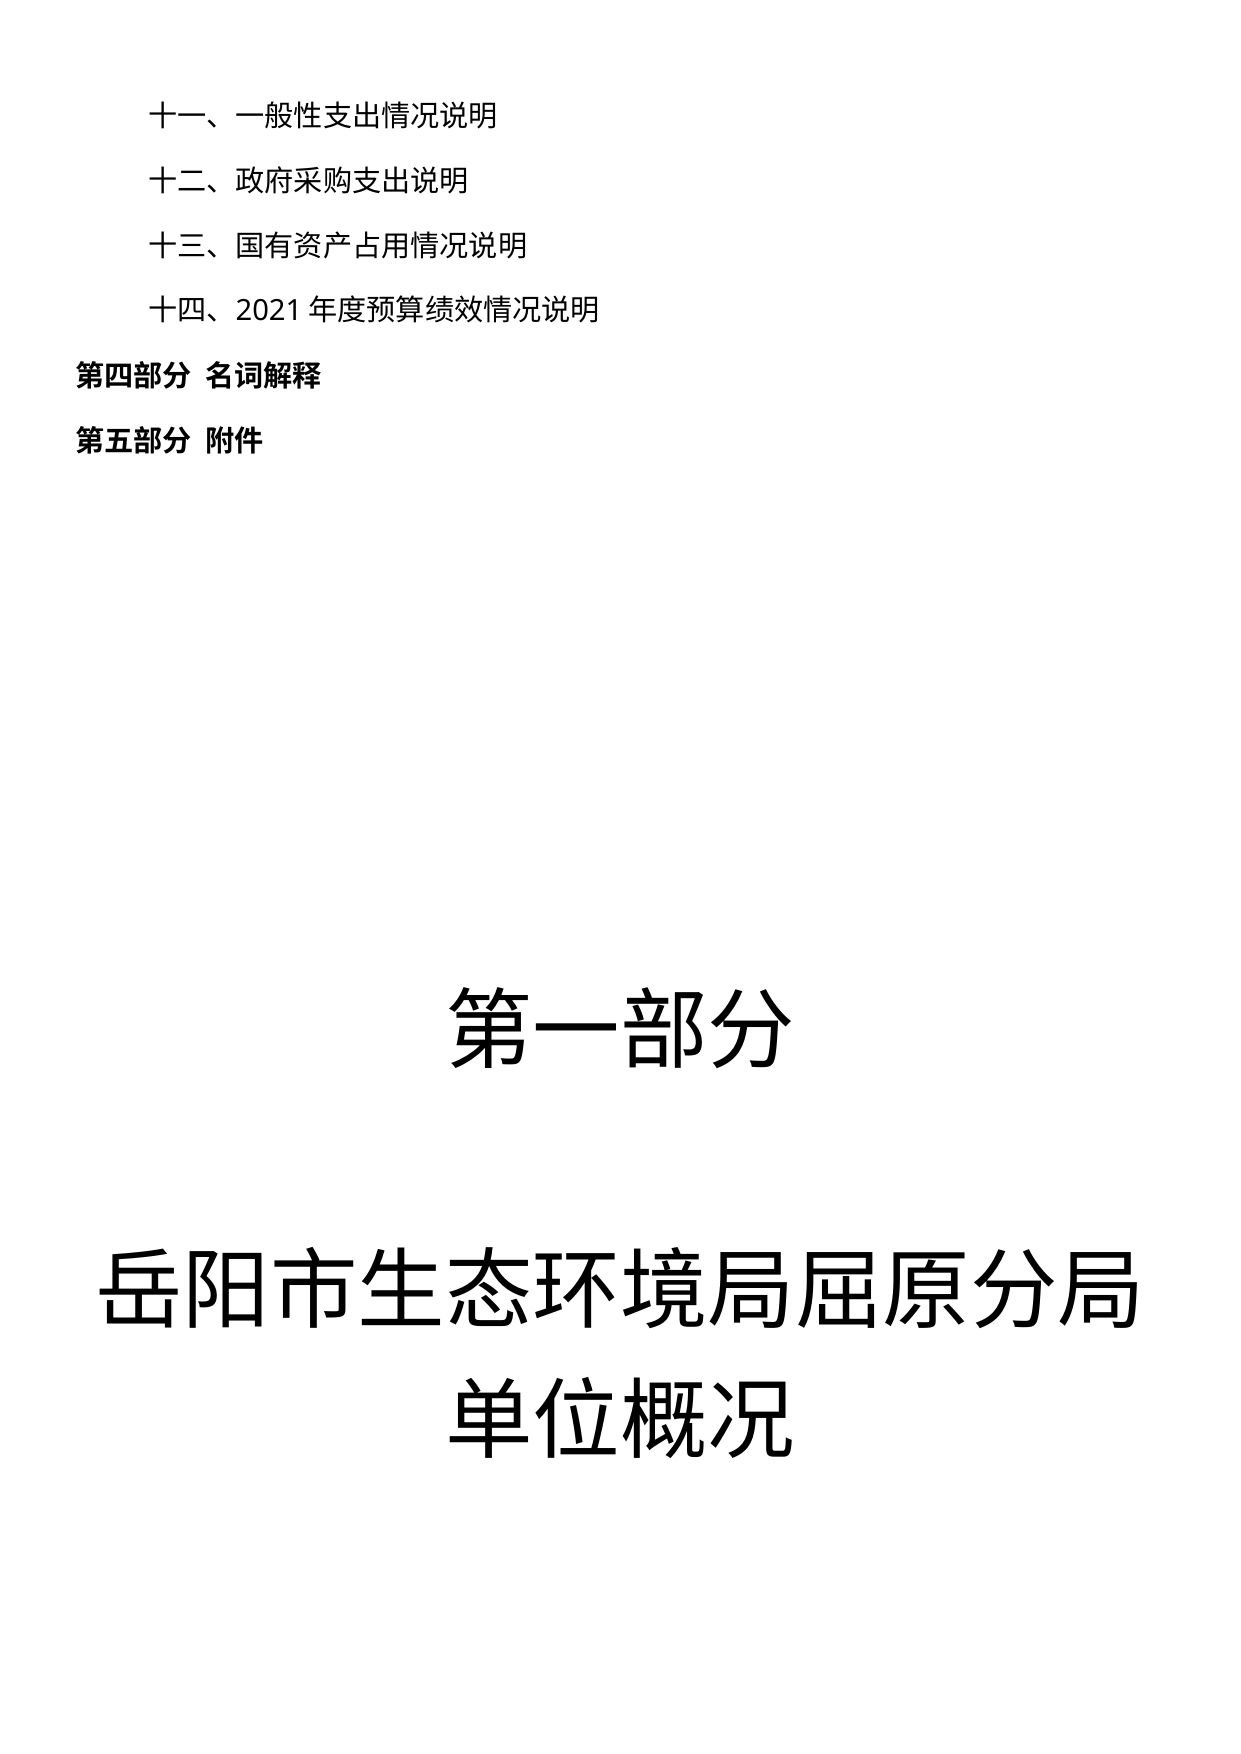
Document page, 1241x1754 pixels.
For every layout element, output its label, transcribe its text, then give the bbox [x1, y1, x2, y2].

text 十一、一般性支出情况说明 [75, 81, 1165, 146]
text 第四部分 名词解释 [75, 341, 1165, 406]
text 十二、政府采购支出说明 [75, 146, 1165, 211]
text 第一部分 [75, 958, 1165, 1088]
text 第五部分 附件 [75, 406, 1165, 471]
text 十三、国有资产占用情况说明 [75, 211, 1165, 276]
text 十四、2021年度预算绩效情况说明 [75, 276, 1165, 341]
text 岳阳市生态环境局屈原分局单位概况 [75, 1218, 1165, 1478]
